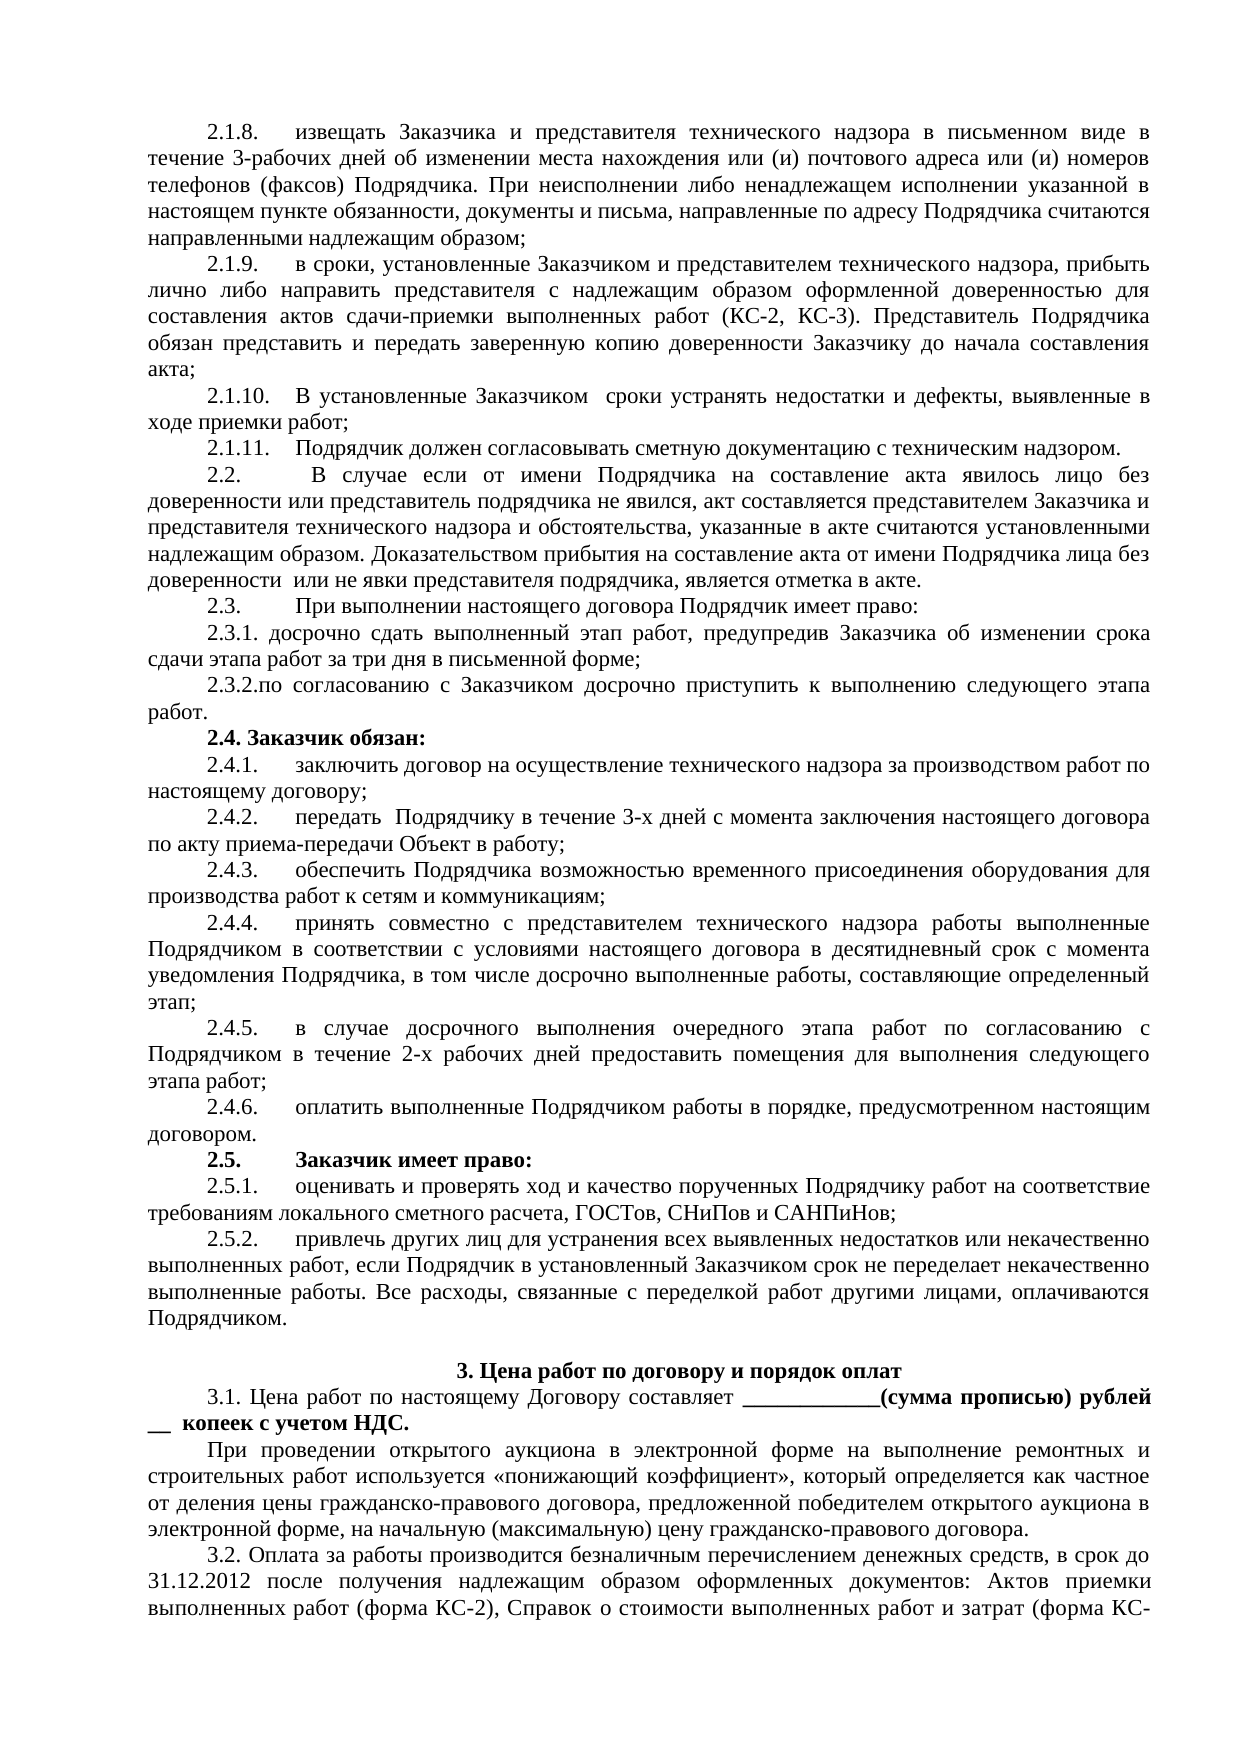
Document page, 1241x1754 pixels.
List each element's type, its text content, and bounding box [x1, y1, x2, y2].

list оплатить выполненные Подрядчиком работы в порядке, предусмотренном настоящим договором. [148, 1093, 1152, 1146]
subtitle 2.4. Заказчик обязан: [207, 724, 1152, 751]
list При выполнении настоящего договора Подрядчик имеет право: [148, 592, 1152, 619]
list извещать Заказчика и представителя технического надзора в письменном виде в течение 3-рабочих дней об изменении места нахождения или (и) почтового адреса или (и) номеров телефонов (факсов) Подрядчика. При неисполнении либо ненадлежащем исполнении указанной в настоящем пункте обязанности, документы и письма, направленные по адресу Подрядчика считаются направленными надлежащим образом; [148, 118, 1152, 250]
text 2.3.2.по согласованию с Заказчиком досрочно приступить к выполнению следующего этапа работ. [148, 672, 1152, 724]
list Подрядчик должен согласовывать сметную документацию с техническим надзором. [148, 434, 1152, 461]
text 3. Цена работ по договору и порядок оплат [148, 1357, 1152, 1383]
text 3.1. Цена работ по настоящему Договору составляет ____________(сумма прописью) рублей __ копеек с учетом НДС. [148, 1383, 1152, 1436]
list передать Подрядчику в течение 3-х дней с момента заключения настоящего договора по акту приема-передачи Объект в работу; [148, 803, 1152, 856]
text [148, 1541, 1152, 1620]
list в сроки, установленные Заказчиком и представителем технического надзора, прибыть лично либо направить представителя с надлежащим образом оформленной доверенностью для составления актов сдачи-приемки выполненных работ (КС-2, КС-3). Представитель Подрядчика обязан представить и передать заверенную копию доверенности Заказчику до начала составления акта; [148, 250, 1152, 382]
list В установленные Заказчиком сроки устранять недостатки и дефекты, выявленные в ходе приемки работ; [148, 382, 1152, 434]
list оценивать и проверять ход и качество порученных Подрядчику работ на соответствие требованиям локального сметного расчета, ГОСТов, СНиПов и САНПиНов; [148, 1172, 1152, 1225]
list В случае если от имени Подрядчика на составление акта явилось лицо без доверенности или представитель подрядчика не явился, акт составляется представителем Заказчика и представителя технического надзора и обстоятельства, указанные в акте считаются установленными надлежащим образом. Доказательством прибытия на составление акта от имени Подрядчика лица без доверенности или не явки представителя подрядчика, является отметка в акте. [148, 461, 1152, 592]
text 2.3.1. досрочно сдать выполненный этап работ, предупредив Заказчика об изменении срока сдачи этапа работ за три дня в письменной форме; [148, 619, 1152, 672]
list в случае досрочного выполнения очередного этапа работ по согласованию с Подрядчиком в течение 2-х рабочих дней предоставить помещения для выполнения следующего этапа работ; [148, 1014, 1152, 1093]
list принять совместно с представителем технического надзора работы выполненные Подрядчиком в соответствии с условиями настоящего договора в десятидневный срок с момента уведомления Подрядчика, в том числе досрочно выполненные работы, составляющие определенный этап; [148, 909, 1152, 1014]
list заключить договор на осуществление технического надзора за производством работ по настоящему договору; [148, 751, 1152, 803]
list привлечь других лиц для устранения всех выявленных недостатков или некачественно выполненных работ, если Подрядчик в установленный Заказчиком срок не переделает некачественно выполненные работы. Все расходы, связанные с переделкой работ другими лицами, оплачиваются Подрядчиком. [148, 1225, 1152, 1330]
list Заказчик имеет право: [148, 1146, 1152, 1172]
list обеспечить Подрядчика возможностью временного присоединения оборудования для производства работ к сетям и коммуникациям; [148, 856, 1152, 909]
text При проведении открытого аукциона в электронной форме на выполнение ремонтных и строительных работ используется «понижающий коэффициент», который определяется как частное от деления цены гражданско-правового договора, предложенной победителем открытого аукциона в электронной форме, на начальную (максимальную) цену гражданско-правового договора. [148, 1436, 1152, 1541]
